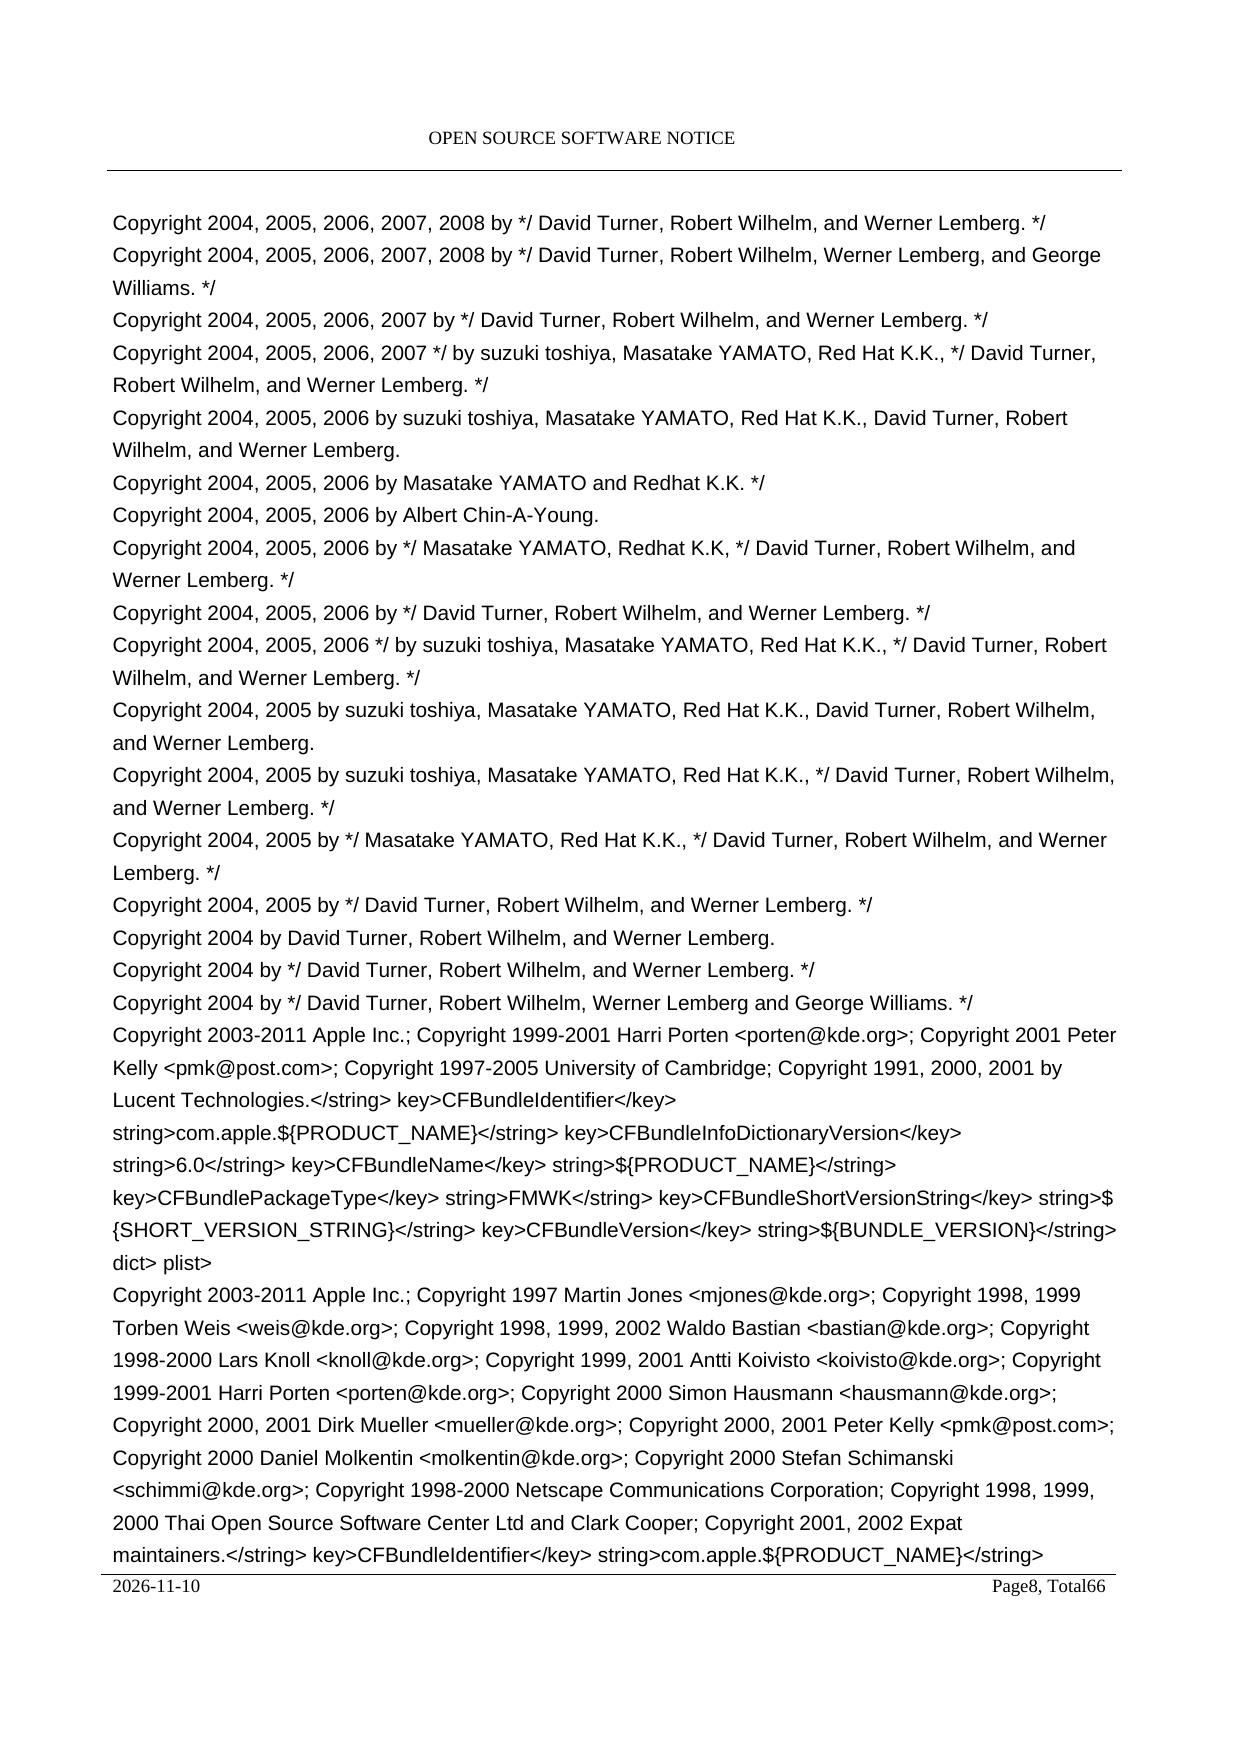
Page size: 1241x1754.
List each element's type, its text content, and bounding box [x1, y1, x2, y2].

text Copyright 2004, 2005, 2006 by Albert Chin-A-Young. [112, 499, 1128, 531]
text Copyright 2004, 2005, 2006, 2007 */ by suzuki toshiya, Masatake YAMATO, Red Hat K.K., */ David Turner, Robert Wilhelm, and Werner Lemberg. */ [112, 336, 1128, 401]
text Copyright 2004, 2005, 2006 by Masatake YAMATO and Redhat K.K. */ [112, 466, 1128, 499]
text Copyright 2004, 2005, 2006, 2007, 2008 by */ David Turner, Robert Wilhelm, Werner Lemberg, and George Williams. */ [112, 239, 1128, 304]
text Copyright 2004, 2005 by suzuki toshiya, Masatake YAMATO, Red Hat K.K., David Turner, Robert Wilhelm, and Werner Lemberg. [112, 694, 1128, 759]
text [112, 1279, 1128, 1571]
text Copyright 2004 by */ David Turner, Robert Wilhelm, Werner Lemberg and George Williams. */ [112, 986, 1128, 1019]
text Copyright 2004, 2005 by */ Masatake YAMATO, Red Hat K.K., */ David Turner, Robert Wilhelm, and Werner Lemberg. */ [112, 824, 1128, 889]
text Copyright 2004, 2005, 2006 by */ Masatake YAMATO, Redhat K.K, */ David Turner, Robert Wilhelm, and Werner Lemberg. */ [112, 531, 1128, 596]
text Copyright 2004, 2005, 2006 */ by suzuki toshiya, Masatake YAMATO, Red Hat K.K., */ David Turner, Robert Wilhelm, and Werner Lemberg. */ [112, 629, 1128, 694]
text Copyright 2004, 2005, 2006, 2007, 2008 by */ David Turner, Robert Wilhelm, and Werner Lemberg. */ [112, 206, 1128, 239]
text Copyright 2004, 2005, 2006, 2007 by */ David Turner, Robert Wilhelm, and Werner Lemberg. */ [112, 304, 1128, 336]
text Copyright 2004 by */ David Turner, Robert Wilhelm, and Werner Lemberg. */ [112, 954, 1128, 986]
text Copyright 2004 by David Turner, Robert Wilhelm, and Werner Lemberg. [112, 921, 1128, 954]
text Copyright 2003-2011 Apple Inc.; Copyright 1999-2001 Harri Porten <porten@kde.org>; Copyright 2001 Peter Kelly <pmk@post.com>; Copyright 1997-2005 University of Cambridge; Copyright 1991, 2000, 2001 by Lucent Technologies.</string> key>CFBundleIdentifier</key> string>com.apple.${PRODUCT_NAME}</string> key>CFBundleInfoDictionaryVersion</key> string>6.0</string> key>CFBundleName</key> string>${PRODUCT_NAME}</string> key>CFBundlePackageType</key> string>FMWK</string> key>CFBundleShortVersionString</key> string>${SHORT_VERSION_STRING}</string> key>CFBundleVersion</key> string>${BUNDLE_VERSION}</string> dict> plist> [112, 1019, 1128, 1279]
text Copyright 2004, 2005, 2006 by suzuki toshiya, Masatake YAMATO, Red Hat K.K., David Turner, Robert Wilhelm, and Werner Lemberg. [112, 401, 1128, 466]
text Copyright 2004, 2005 by suzuki toshiya, Masatake YAMATO, Red Hat K.K., */ David Turner, Robert Wilhelm, and Werner Lemberg. */ [112, 759, 1128, 824]
text Copyright 2004, 2005, 2006 by */ David Turner, Robert Wilhelm, and Werner Lemberg. */ [112, 596, 1128, 629]
text Copyright 2004, 2005 by */ David Turner, Robert Wilhelm, and Werner Lemberg. */ [112, 889, 1128, 921]
